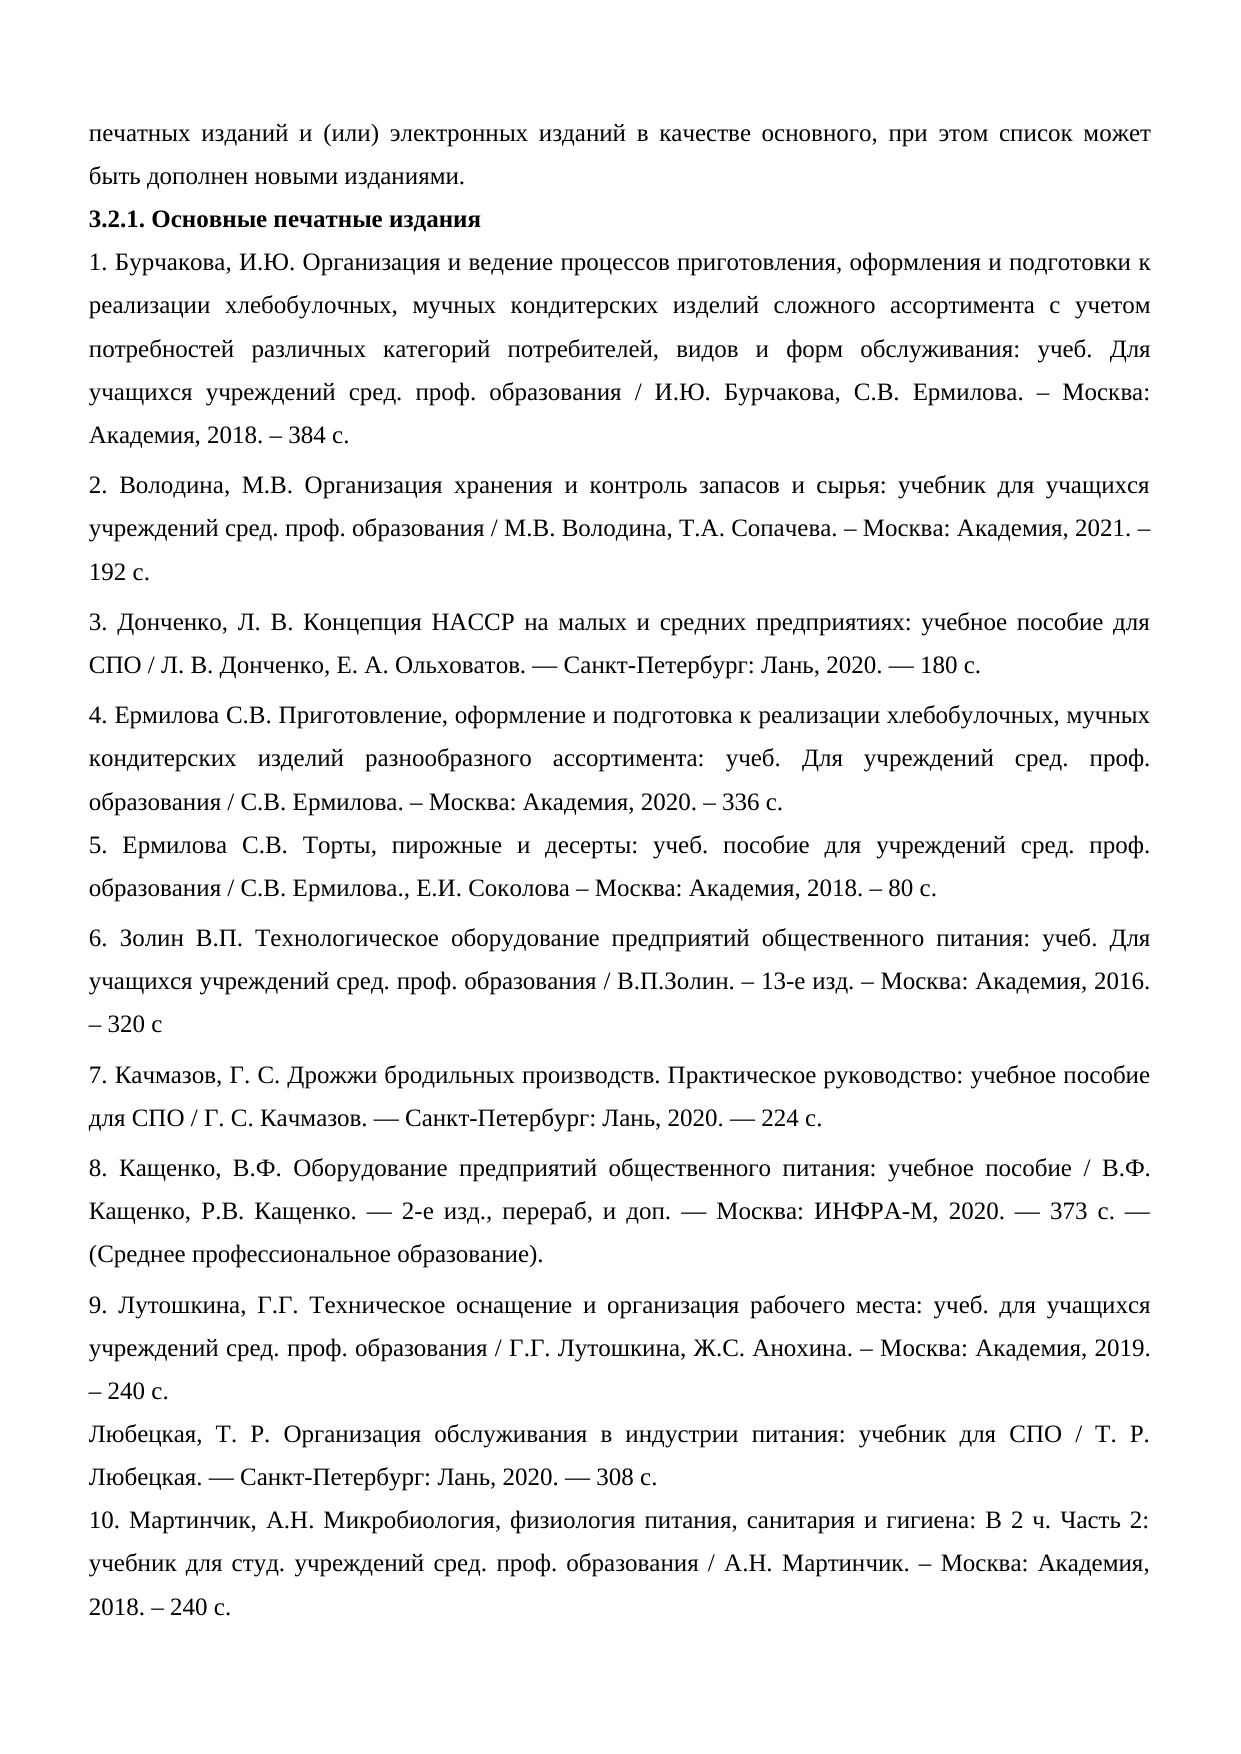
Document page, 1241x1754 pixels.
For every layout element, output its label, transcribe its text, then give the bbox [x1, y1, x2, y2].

text 4. Ермилова С.В. Приготовление, оформление и подготовка к реализации хлебобулочных, мучных кондитерских изделий разнообразного ассортимента: учеб. Для учреждений сред. проф. образования / С.В. Ермилова. – Москва: Академия, 2020. – 336 с. [89, 700, 1152, 815]
text Любецкая, Т. Р. Организация обслуживания в индустрии питания: учебник для СПО / Т. Р. Любецкая. — Санкт-Петербург: Лань, 2020. — 308 с. [89, 1419, 1152, 1491]
text 5. Ермилова С.В. Торты, пирожные и десерты: учеб. пособие для учреждений сред. проф. образования / С.В. Ермилова., Е.И. Соколова – Москва: Академия, 2018. – 80 с. [89, 830, 1152, 902]
text 2. Володина, М.В. Организация хранения и контроль запасов и сырья: учебник для учащихся учреждений сред. проф. образования / М.В. Володина, Т.А. Сопачева. – Москва: Академия, 2021. – 192 с. [89, 470, 1152, 585]
text 9. Лутошкина, Г.Г. Техническое оснащение и организация рабочего места: учеб. для учащихся учреждений сред. проф. образования / Г.Г. Лутошкина, Ж.С. Анохина. – Москва: Академия, 2019. – 240 с. [89, 1290, 1152, 1405]
text 8. Кащенко, В.Ф. Оборудование предприятий общественного питания: учебное пособие / В.Ф. Кащенко, Р.В. Кащенко. — 2-е изд., перераб, и доп. — Москва: ИНФРА-М, 2020. — 373 с. — (Среднее профессиональное образование). [89, 1153, 1152, 1268]
text 3. Донченко, Л. В. Концепция НАССР на малых и средних предприятиях: учебное пособие для СПО / Л. В. Донченко, Е. А. Ольховатов. — Санкт-Петербург: Лань, 2020. — 180 с. [89, 607, 1152, 679]
text 10. Мартинчик, А.Н. Микробиология, физиология питания, санитария и гигиена: В 2 ч. Часть 2: учебник для студ. учреждений сред. проф. образования / А.Н. Мартинчик. – Москва: Академия, 2018. – 240 с. [89, 1505, 1152, 1620]
text 1. Бурчакова, И.Ю. Организация и ведение процессов приготовления, оформления и подготовки к реализации хлебобулочных, мучных кондитерских изделий сложного ассортимента с учетом потребностей различных категорий потребителей, видов и форм обслуживания: учеб. Для учащихся учреждений сред. проф. образования / И.Ю. Бурчакова, С.В. Ермилова. – Москва: Академия, 2018. – 384 с. [89, 247, 1152, 449]
text 7. Качмазов, Г. С. Дрожжи бродильных производств. Практическое руководство: учебное пособие для СПО / Г. С. Качмазов. — Санкт-Петербург: Лань, 2020. — 224 с. [89, 1060, 1152, 1132]
text 6. Золин В.П. Технологическое оборудование предприятий общественного питания: учеб. Для учащихся учреждений сред. проф. образования / В.П.Золин. – 13-е изд. – Москва: Академия, 2016. – 320 с [89, 923, 1152, 1038]
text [89, 118, 1152, 190]
text 3.2.1. Основные печатные издания [89, 204, 1152, 233]
